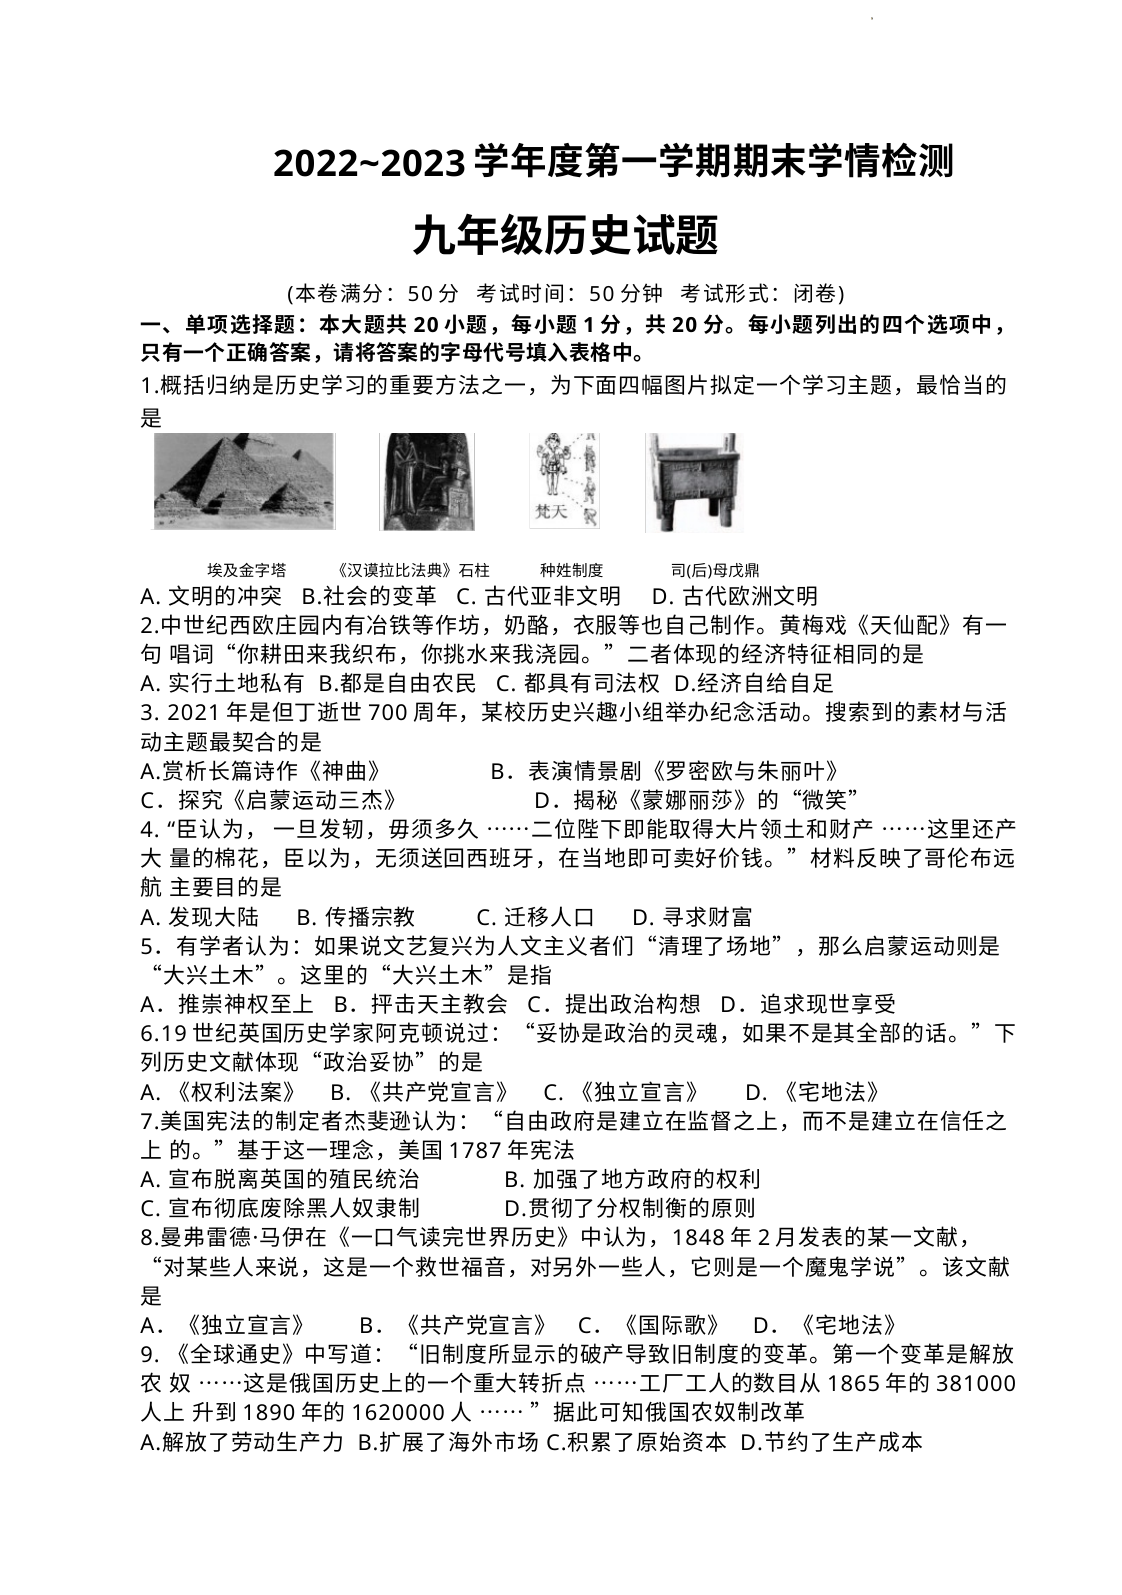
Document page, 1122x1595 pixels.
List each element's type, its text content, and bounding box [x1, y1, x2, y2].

text A．推崇神权至上 B．抨击天主教会 C．提出政治构想 D．追求现世享受 [140, 989, 1025, 1018]
text 3. 2021年是但丁逝世700周年，某校历史兴趣小组举办纪念活动。搜索到的素材与活动主题最契合的是 [140, 697, 1025, 756]
text A.赏析长篇诗作《神曲》 B．表演情景剧《罗密欧与朱丽叶》 [140, 756, 1025, 785]
text 2022~2023学年度第一学期期末学情检测 [273, 172, 1025, 216]
text A. 发现大陆 B. 传播宗教 C. 迁移人口 D. 寻求财富 [140, 902, 1025, 931]
text 1.概括归纳是历史学习的重要方法之一，为下面四幅图片拟定一个学习主题，最恰当的是 [140, 366, 1025, 433]
text C．探究《启蒙运动三杰》 D．揭秘《蒙娜丽莎》的“微笑” [140, 785, 1025, 814]
text A．《独立宣言》 B．《共产党宣言》 C．《国际歌》 D．《宅地法》 [140, 1310, 1025, 1339]
text 8.曼弗雷德·马伊在《一口气读完世界历史》中认为，1848年2月发表的某一文献，“对某些人来说，这是一个救世福音，对另外一些人，它则是一个魔鬼学说”。该文献是 [140, 1222, 1025, 1310]
text 5．有学者认为：如果说文艺复兴为人文主义者们“清理了场地”，那么启蒙运动则是“大兴土木”。这里的“大兴土木”是指 [140, 931, 1025, 989]
text A. 《权利法案》 B. 《共产党宣言》 C. 《独立宣言》 D. 《宅地法》 [140, 1077, 1025, 1106]
text (本卷满分：50分 考试时间：50分钟 考试形式：闭卷) [287, 279, 1025, 307]
text A.解放了劳动生产力 B.扩展了海外市场 C.积累了原始资本 D.节约了生产成本 [140, 1427, 1025, 1456]
text 一、单项选择题：本大题共20小题，每小题1分，共20分。每小题列出的四个选项中， 只有一个正确答案，请将答案的字母代号填入表格中。 [140, 310, 1022, 366]
text 4. “臣认为， 一旦发轫，毋须多久 ……二位陛下即能取得大片领土和财产 ……这里还产大 量的棉花，臣以为，无须送回西班牙，在当地即可卖好价钱。”材料反映了哥伦布远航 主要目的是 [140, 814, 1025, 902]
picture [150, 433, 745, 533]
text 埃及金字塔 《汉谟拉比法典》石柱 种姓制度 司(后)母戊鼎 [207, 559, 1025, 581]
text C. 宣布彻底废除黑人奴隶制 D.贯彻了分权制衡的原则 [140, 1193, 1025, 1222]
text 九年级历史试题 [413, 216, 1025, 260]
text A. 文明的冲突 B.社会的变革 C. 古代亚非文明 D. 古代欧洲文明 [140, 581, 1025, 610]
text A. 宣布脱离英国的殖民统治 B. 加强了地方政府的权利 [140, 1164, 1025, 1193]
text 2.中世纪西欧庄园内有冶铁等作坊，奶酪，衣服等也自己制作。黄梅戏《天仙配》有一句 唱词“你耕田来我织布，你挑水来我浇园。”二者体现的经济特征相同的是 [140, 610, 1025, 668]
text 9. 《全球通史》中写道：“旧制度所显示的破产导致旧制度的变革。第一个变革是解放农 奴 ……这是俄国历史上的一个重大转折点 ……工厂工人的数目从1865年的381000人上 升到1890年的1620000人 …… ”据此可知俄国农奴制改革 [140, 1339, 1025, 1427]
text 6.19世纪英国历史学家阿克顿说过：“妥协是政治的灵魂，如果不是其全部的话。”下列历史文献体现“政治妥协”的是 [140, 1018, 1025, 1077]
text A. 实行土地私有 B.都是自由农民 C. 都具有司法权 D.经济自给自足 [140, 668, 1025, 697]
text 7.美国宪法的制定者杰斐逊认为：“自由政府是建立在监督之上，而不是建立在信任之上 的。”基于这一理念，美国1787年宪法 [140, 1106, 1025, 1164]
